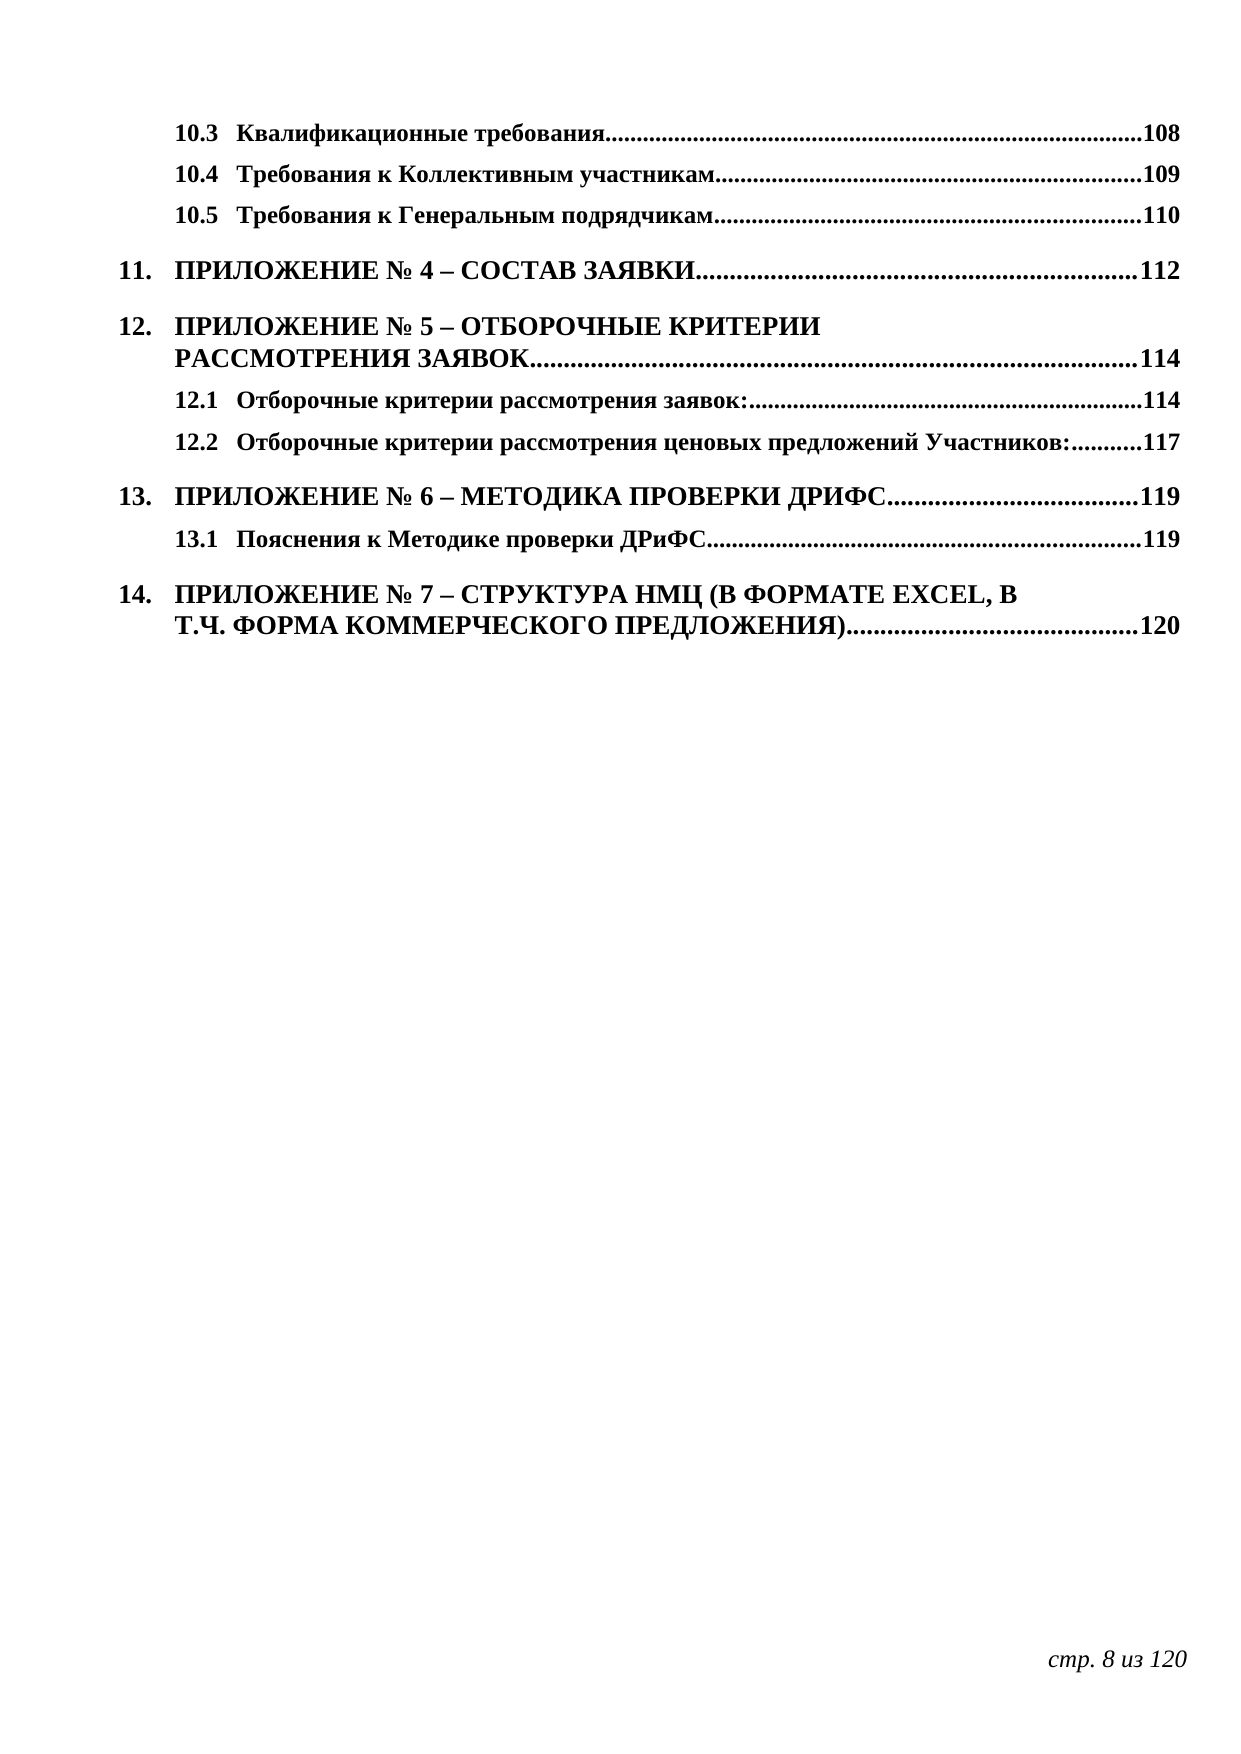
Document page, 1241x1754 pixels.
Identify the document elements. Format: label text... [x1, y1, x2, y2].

text 10.5 Требования к Генеральным подрядчикам 110 [174, 201, 1093, 229]
text 12.1 Отборочные критерии рассмотрения заявок: 114 [174, 385, 1093, 414]
text 10.3 Квалификационные требования 108 [174, 118, 1093, 147]
text 12.2 Отборочные критерии рассмотрения ценовых предложений Участников: 117 [174, 427, 1093, 455]
text 10.4 Требования к Коллективным участникам 109 [174, 159, 1093, 188]
text 12. ПРИЛОЖЕНИЕ № 5 – ОТБОРОЧНЫЕ КРИТЕРИИ РАССМОТРЕНИЯ ЗАЯВОК 114 [118, 311, 1063, 373]
text 13.1 Пояснения к Методике проверки ДРиФС 119 [174, 524, 1093, 553]
text 13. ПРИЛОЖЕНИЕ № 6 – МЕТОДИКА ПРОВЕРКИ ДРИФС 119 [118, 480, 1063, 511]
text 14. ПРИЛОЖЕНИЕ № 7 – СТРУКТУРА НМЦ (в формате Excel, в т.ч. форма Коммерческого предложения) 120 [118, 578, 1063, 640]
text 11. ПРИЛОЖЕНИЕ № 4 – СОСТАВ ЗАЯВКИ 112 [118, 254, 1063, 286]
